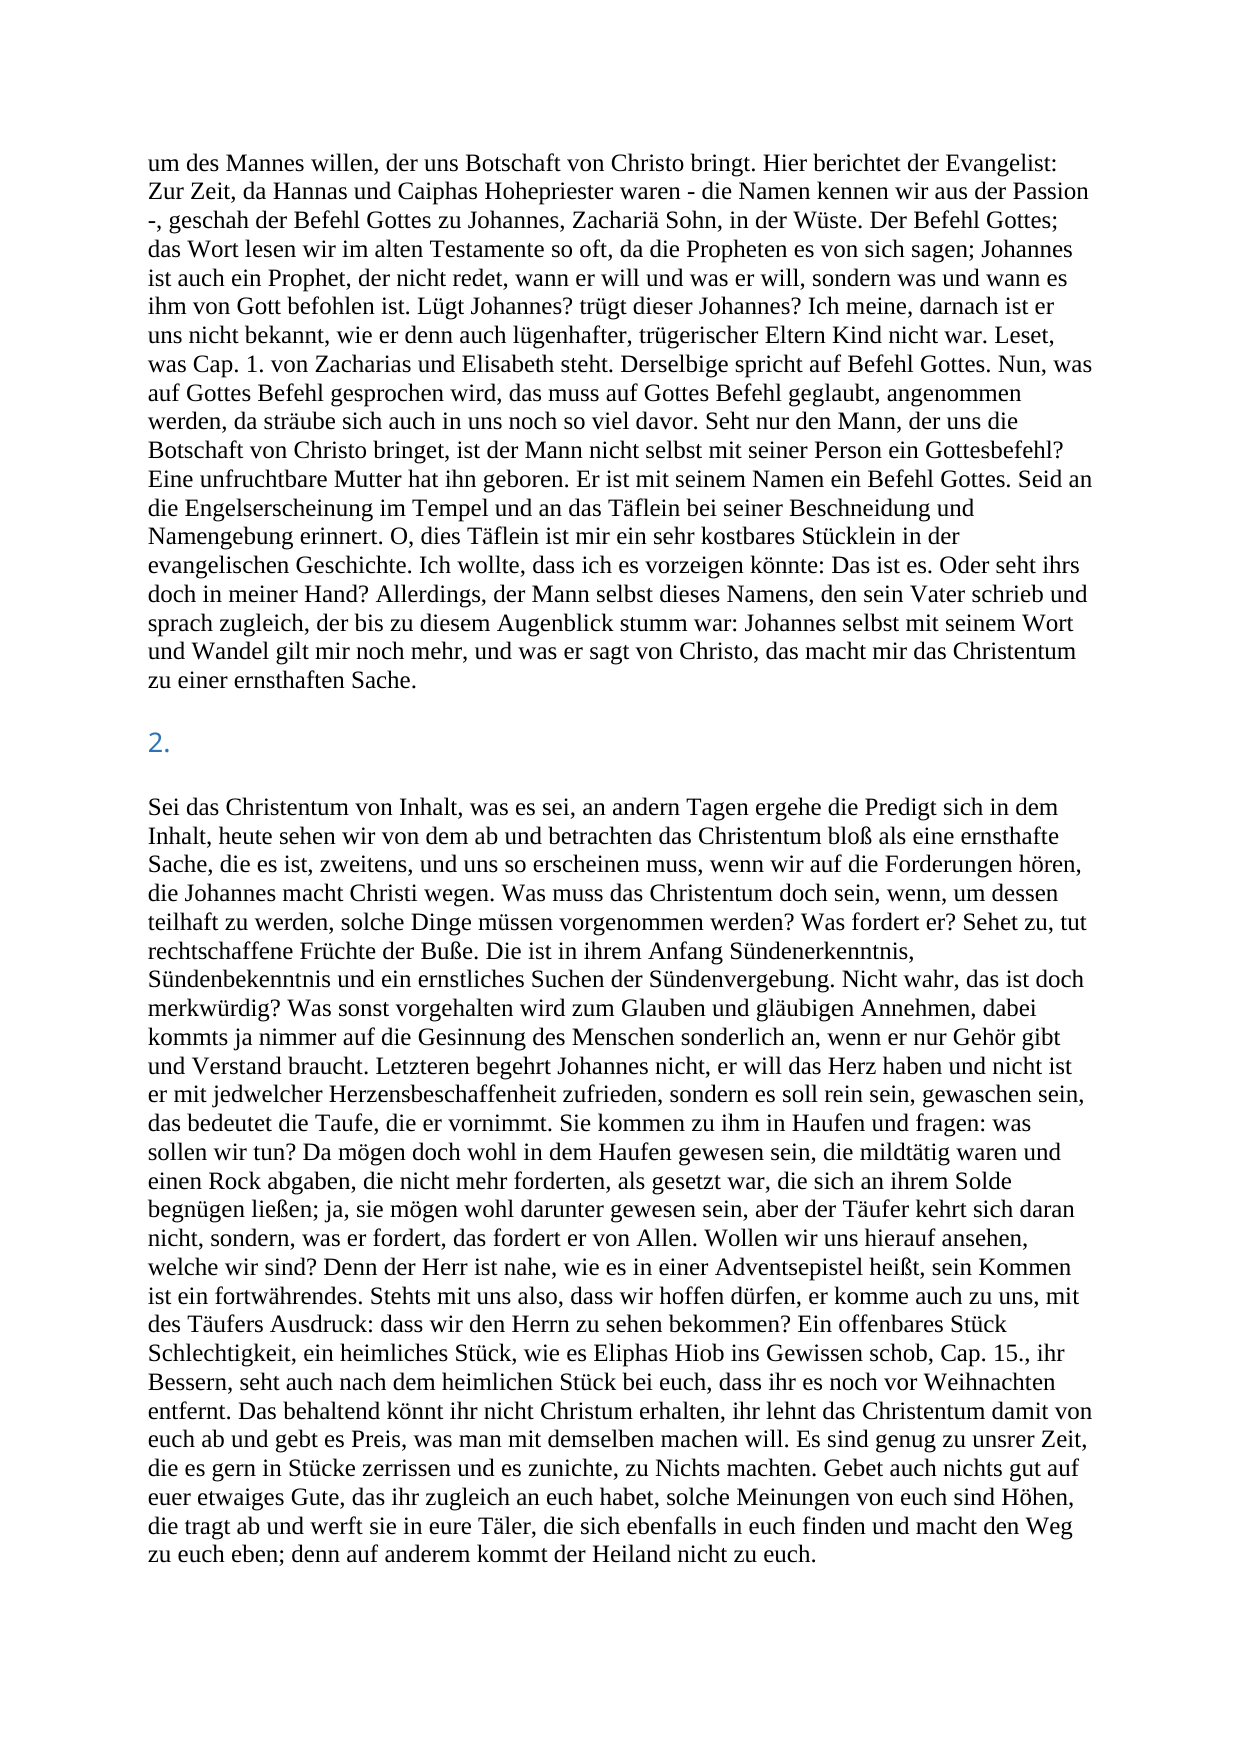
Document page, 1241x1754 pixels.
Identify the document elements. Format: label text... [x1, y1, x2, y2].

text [148, 148, 1093, 838]
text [148, 936, 1093, 1626]
subtitle 2. [148, 867, 1093, 904]
